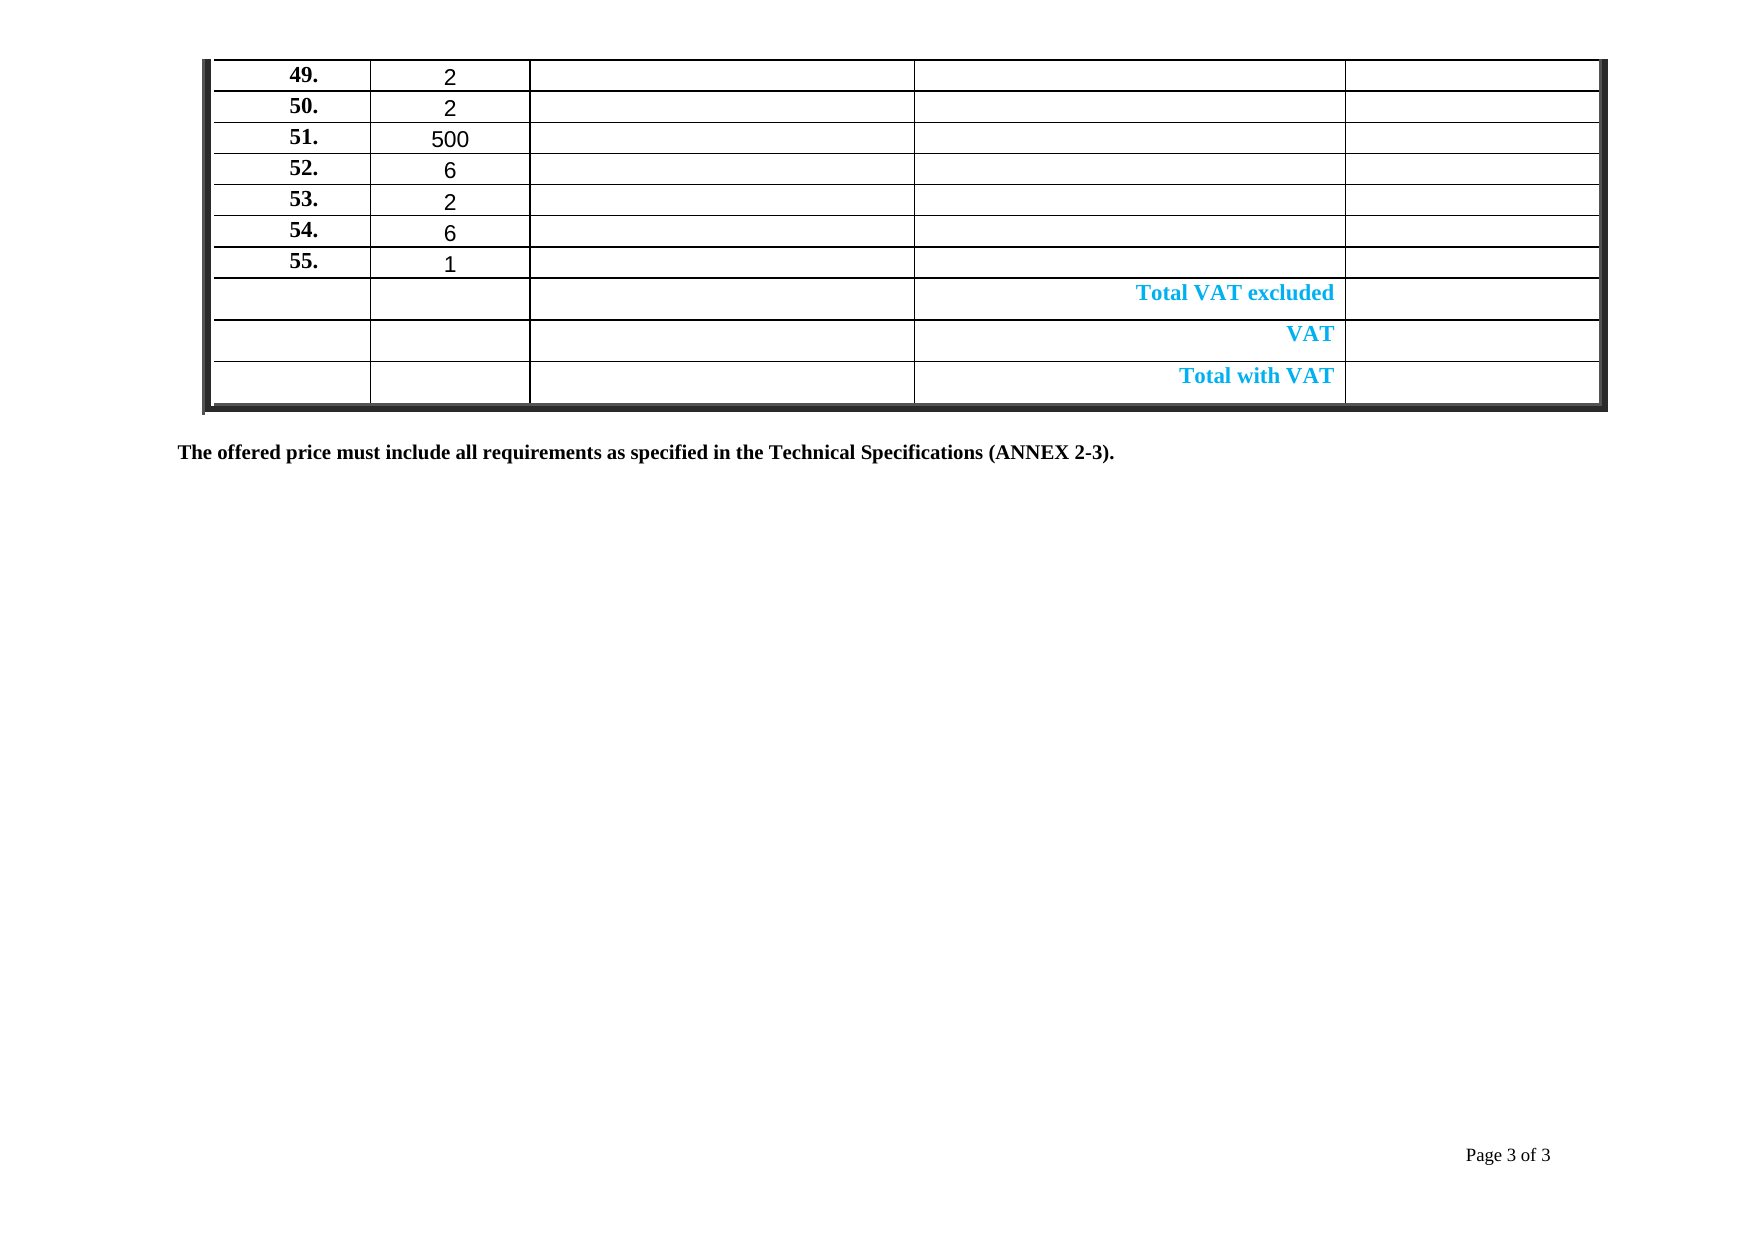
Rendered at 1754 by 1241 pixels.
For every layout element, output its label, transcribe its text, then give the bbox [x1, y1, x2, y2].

table_cell 1 [371, 248, 529, 277]
table_cell [1346, 92, 1599, 121]
table_cell [915, 154, 1345, 184]
table_cell [1346, 61, 1599, 90]
table_cell [371, 321, 529, 361]
table_cell [915, 123, 1345, 152]
table_cell [531, 61, 914, 90]
table_cell [531, 279, 914, 319]
table_cell VAT [915, 321, 1345, 361]
table_cell 2 [371, 185, 529, 215]
table_cell [214, 248, 370, 277]
table_cell [531, 185, 914, 215]
table_cell [1346, 279, 1599, 319]
table_cell [214, 321, 370, 361]
table_cell [915, 216, 1345, 246]
table_cell [915, 248, 1345, 277]
table_cell [214, 123, 370, 152]
table_cell [1346, 216, 1599, 246]
table_cell [915, 185, 1345, 215]
table_cell [1346, 248, 1599, 277]
table_cell Total with VAT [915, 362, 1345, 403]
table_cell [214, 362, 370, 403]
table_cell [1346, 123, 1599, 152]
table_cell [531, 92, 914, 121]
table_cell [214, 185, 370, 215]
table_cell [371, 279, 529, 319]
table_cell [214, 279, 370, 319]
table_cell [531, 362, 914, 403]
table_cell [1346, 362, 1599, 403]
table_cell [531, 154, 914, 184]
table_cell [214, 92, 370, 121]
table_cell 6 [371, 154, 529, 184]
table_cell [214, 216, 370, 246]
table_cell [371, 362, 529, 403]
table_cell 2 [371, 92, 529, 121]
table_cell [531, 216, 914, 246]
table_cell [915, 92, 1345, 121]
table_cell 2 [371, 61, 529, 90]
table_cell [1346, 185, 1599, 215]
table_cell [531, 248, 914, 277]
table_cell [1346, 321, 1599, 361]
table_cell [531, 321, 914, 361]
table_cell [1346, 154, 1599, 184]
table_cell [531, 123, 914, 152]
subtitle The offered price must include all requirements as specified in the Technical Specifications (ANNEX 2-3). [177, 440, 1636, 464]
table_cell 6 [371, 216, 529, 246]
table_cell [214, 154, 370, 184]
table_cell Total VAT excluded [915, 279, 1345, 319]
table_cell [214, 61, 370, 90]
table_cell 500 [371, 123, 529, 152]
table_cell [915, 61, 1345, 90]
